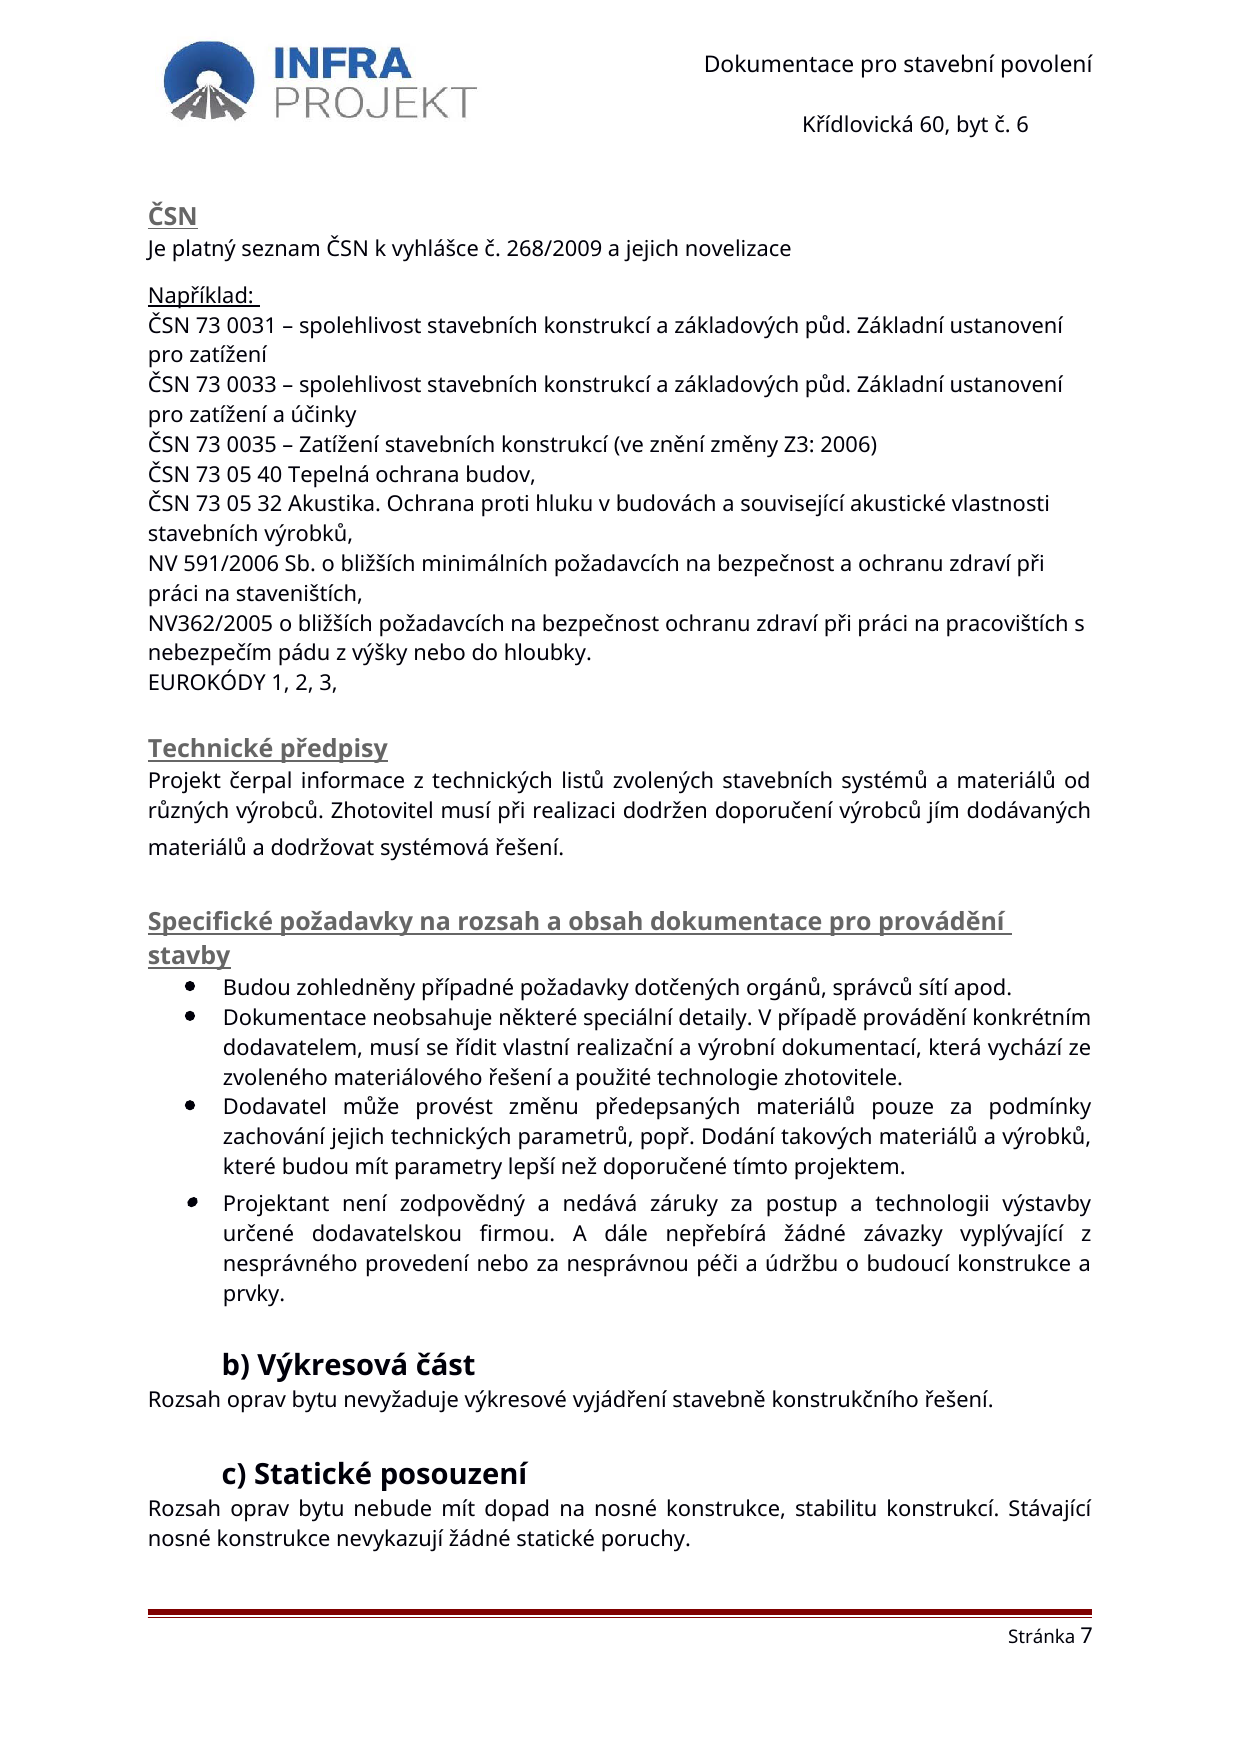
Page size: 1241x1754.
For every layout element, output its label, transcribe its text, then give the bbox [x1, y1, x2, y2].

text NV362/2005 o bližších požadavcích na bezpečnost ochranu zdraví při práci na pracovištích s nebezpečím pádu z výšky nebo do hloubky. [148, 607, 1092, 667]
list Budou zohledněny případné požadavky dotčených orgánů, správců sítí apod. [185, 972, 1092, 1002]
list Projektant není zodpovědný a nedává záruky za postup a technologii výstavby určené dodavatelskou firmou. A dále nepřebírá žádné závazky vyplývající z nesprávného provedení nebo za nesprávnou péči a údržbu o budoucí konstrukce a prvky. [185, 1188, 1092, 1307]
text Projekt čerpal informace z technických listů zvolených stavebních systémů a materiálů od různých výrobců. Zhotovitel musí při realizaci dodržen doporučení výrobců jím dodávaných materiálů a dodržovat systémová řešení. [148, 765, 1092, 864]
text Specifické požadavky na rozsah a obsah dokumentace pro provádění stavby [148, 904, 1092, 972]
text Rozsah oprav bytu nebude mít dopad na nosné konstrukce, stabilitu konstrukcí. Stávající nosné konstrukce nevykazují žádné statické poruchy. [148, 1493, 1092, 1553]
text ČSN 73 0031 – spolehlivost stavebních konstrukcí a základových půd. Základní ustanovení pro zatížení [148, 309, 1092, 369]
list Dokumentace neobsahuje některé speciální detaily. V případě provádění konkrétním dodavatelem, musí se řídit vlastní realizační a výrobní dokumentací, která vychází ze zvoleného materiálového řešení a použité technologie zhotovitele. [185, 1002, 1092, 1091]
text Například: [148, 280, 1092, 309]
text c) Statické posouzení [148, 1453, 1092, 1493]
text Je platný seznam ČSN k vyhlášce č. 268/2009 a jejich novelizace [148, 233, 1092, 263]
text b) Výkresová část [148, 1344, 1092, 1384]
text ČSN [148, 199, 1092, 233]
text ČSN 73 0035 – Zatížení stavebních konstrukcí (ve znění změny Z3: 2006) [148, 429, 1092, 458]
text EUROKÓDY 1, 2, 3, [148, 667, 1092, 697]
text ČSN 73 05 32 Akustika. Ochrana proti hluku v budovách a související akustické vlastnosti stavebních výrobků, [148, 488, 1092, 548]
text ČSN 73 0033 – spolehlivost stavebních konstrukcí a základových půd. Základní ustanovení pro zatížení a účinky [148, 369, 1092, 429]
text Technické předpisy [148, 731, 1092, 765]
text NV 591/2006 Sb. o bližších minimálních požadavcích na bezpečnost a ochranu zdraví při práci na staveništích, [148, 548, 1092, 607]
text ČSN 73 05 40 Tepelná ochrana budov, [148, 458, 1092, 488]
text Rozsah oprav bytu nevyžaduje výkresové vyjádření stavebně konstrukčního řešení. [148, 1384, 1092, 1414]
list Dodavatel může provést změnu předepsaných materiálů pouze za podmínky zachování jejich technických parametrů, popř. Dodání takových materiálů a výrobků, které budou mít parametry lepší než doporučené tímto projektem. [185, 1091, 1092, 1181]
